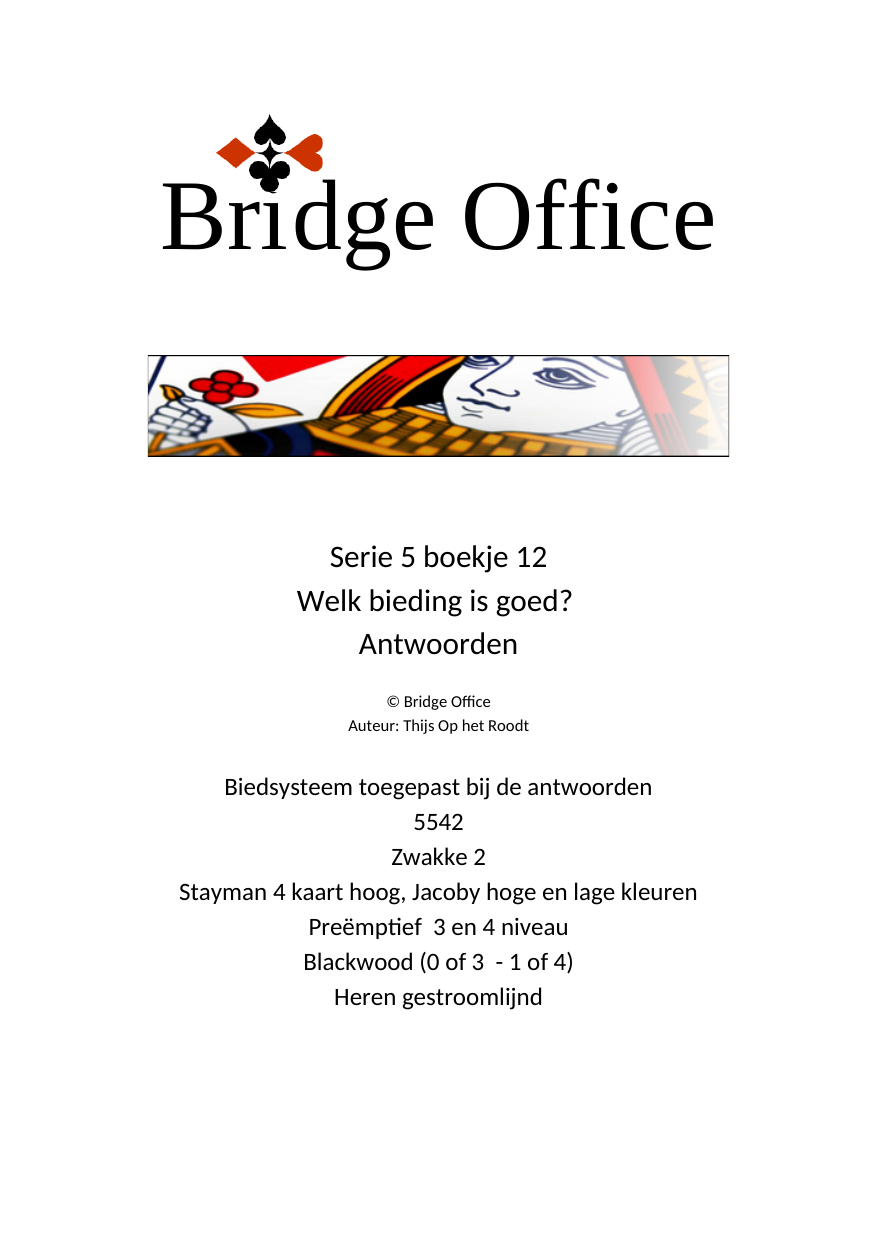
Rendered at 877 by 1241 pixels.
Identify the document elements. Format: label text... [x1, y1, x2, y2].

picture [147, 355, 730, 457]
picture [215, 113, 323, 192]
text Auteur: Thijs Op het Roodt [148, 715, 729, 767]
text Blackwood (0 of 3 - 1 of 4) Heren gestroomlijnd [148, 947, 729, 1012]
text © Bridge Office [148, 668, 729, 712]
text Biedsysteem toegepast bij de antwoorden 5542 Zwakke 2 [148, 772, 729, 872]
text Preëmptief 3 en 4 niveau [148, 912, 729, 942]
text Serie 5 boekje 12 [148, 493, 729, 575]
text Welk bieding is goed? Antwoorden [148, 581, 729, 663]
text Stayman 4 kaart hoog, Jacoby hoge en lage kleuren [148, 877, 729, 907]
